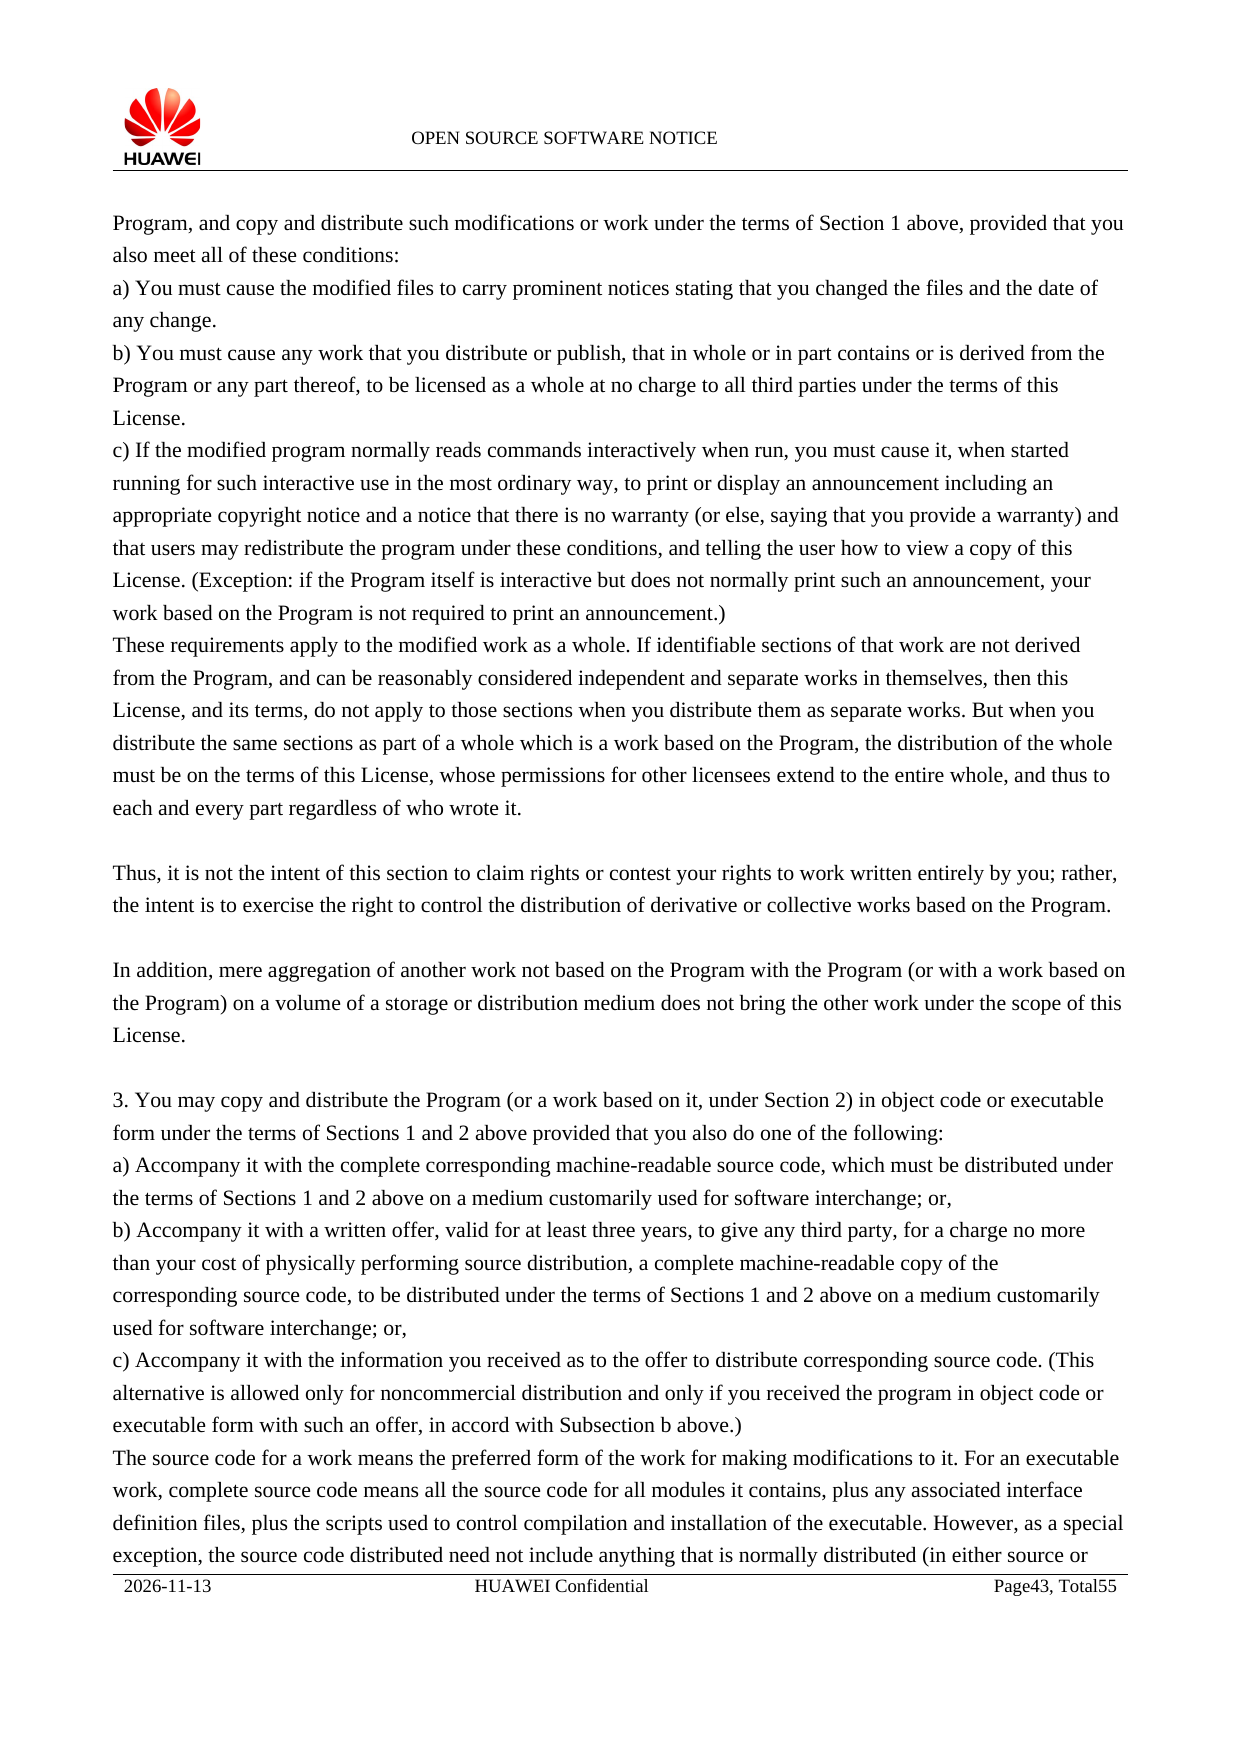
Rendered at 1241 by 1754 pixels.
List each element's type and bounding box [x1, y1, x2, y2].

picture [124, 88, 201, 165]
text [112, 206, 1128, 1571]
